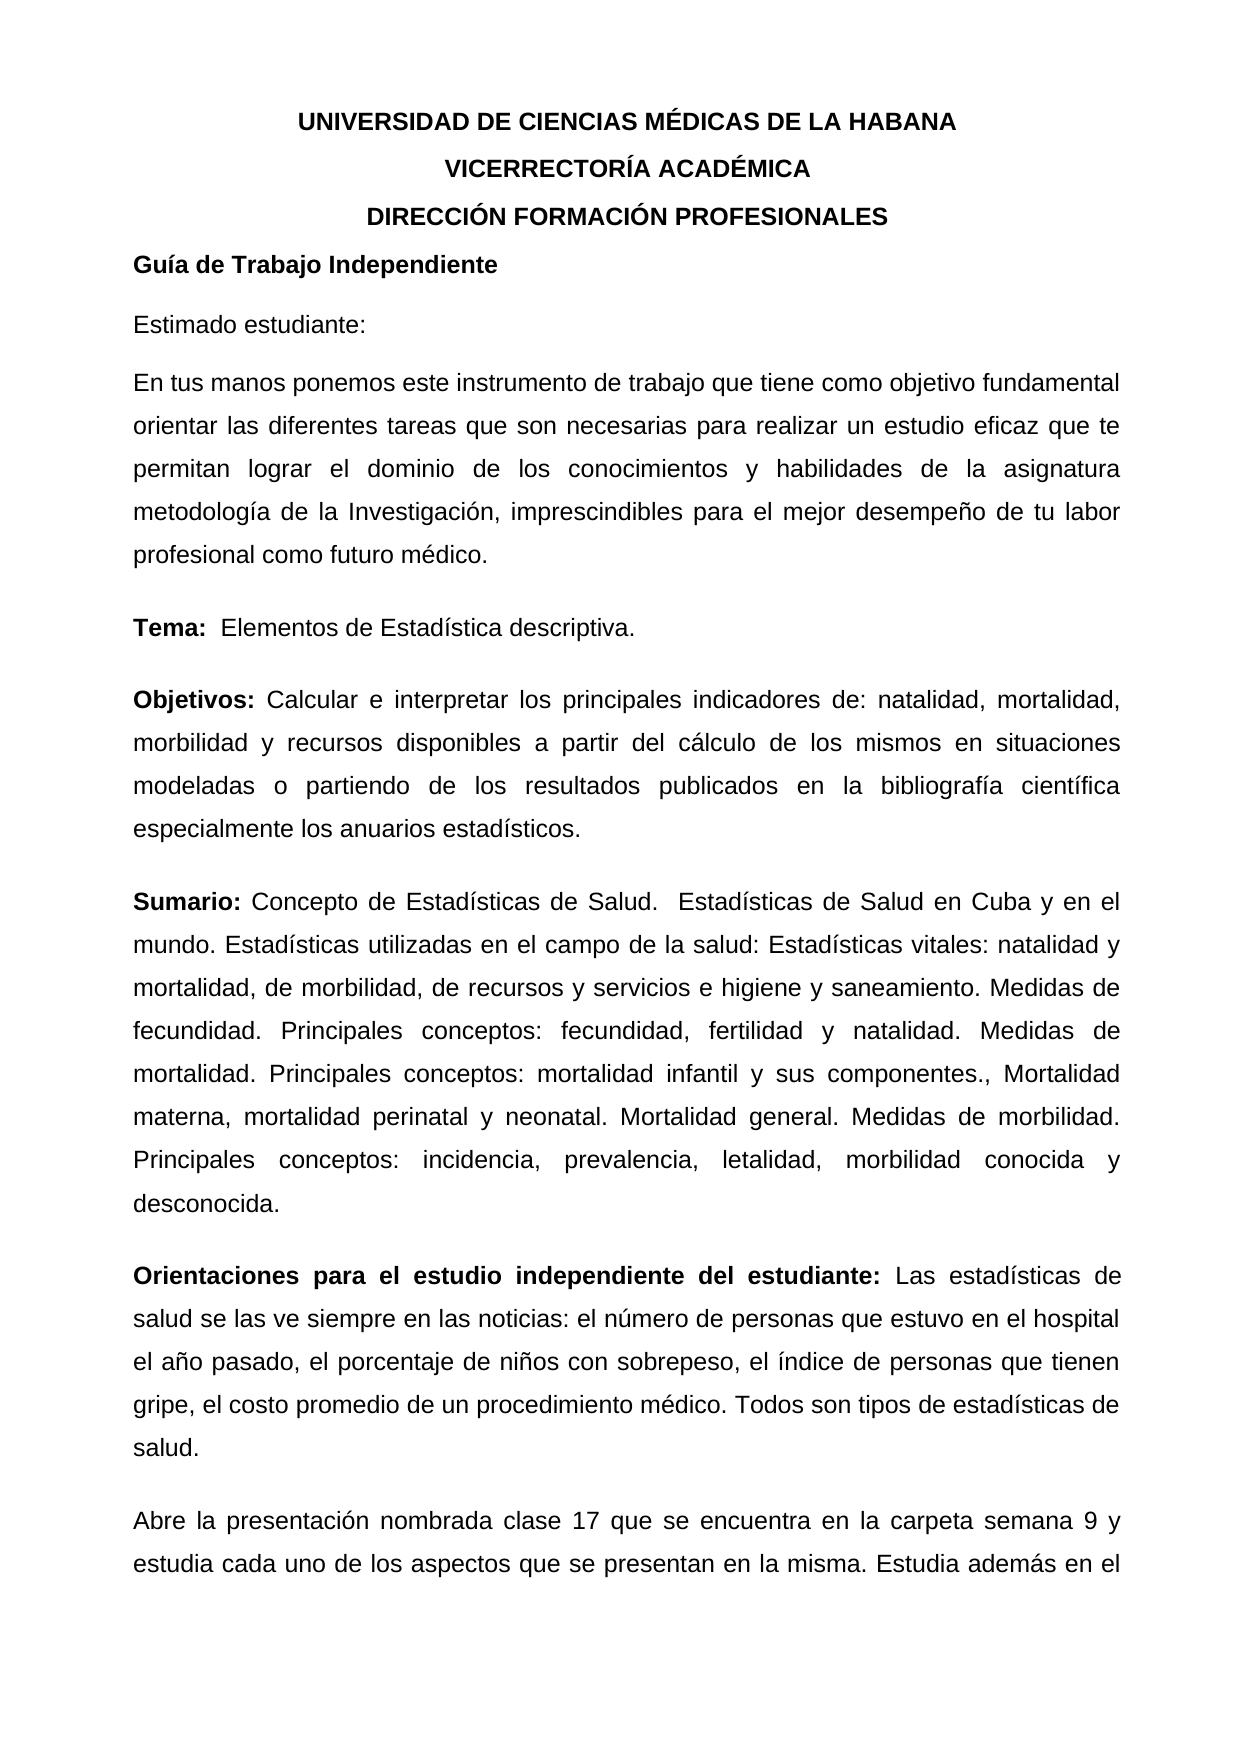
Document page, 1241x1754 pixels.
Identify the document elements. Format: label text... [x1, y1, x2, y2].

text DIRECCIÓN FORMACIÓN PROFESIONALES [133, 202, 1122, 231]
text En tus manos ponemos este instrumento de trabajo que tiene como objetivo fundamental orientar las diferentes tareas que son necesarias para realizar un estudio eficaz que te permitan lograr el dominio de los conocimientos y habilidades de la asignatura metodología de la Investigación, imprescindibles para el mejor desempeño de tu labor profesional como futuro médico. [133, 368, 1122, 569]
text Estimado estudiante: [133, 310, 1122, 339]
text Orientaciones para el estudio independiente del estudiante: Las estadísticas de salud se las ve siempre en las noticias: el número de personas que estuvo en el hospital el año pasado, el porcentaje de niños con sobrepeso, el índice de personas que tienen gripe, el costo promedio de un procedimiento médico. Todos son tipos de estadísticas de salud. [133, 1261, 1122, 1462]
text Guía de Trabajo Independiente [133, 250, 1122, 279]
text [133, 1506, 1122, 1578]
text VICERRECTORÍA ACADÉMICA [133, 154, 1122, 183]
text Tema: Elementos de Estadística descriptiva. [133, 613, 1122, 642]
text UNIVERSIDAD DE CIENCIAS MÉDICAS DE [133, 107, 1122, 136]
text Sumario: Concepto de Estadísticas de Salud. Estadísticas de Salud en Cuba y en el mundo. Estadísticas utilizadas en el campo de la salud: Estadísticas vitales: natalidad y mortalidad, de morbilidad, de recursos y servicios e higiene y saneamiento. Medidas de fecundidad. Principales conceptos: fecundidad, fertilidad y natalidad. Medidas de mortalidad. Principales conceptos: mortalidad infantil y sus componentes., Mortalidad materna, mortalidad perinatal y neonatal. Mortalidad general. Medidas de morbilidad. Principales conceptos: incidencia, prevalencia, letalidad, morbilidad conocida y desconocida. [133, 887, 1122, 1217]
text Objetivos: Calcular e interpretar los principales indicadores de: natalidad, mortalidad, morbilidad y recursos disponibles a partir del cálculo de los mismos en situaciones modeladas o partiendo de los resultados publicados en la bibliografía científica especialmente los anuarios estadísticos. [133, 685, 1122, 843]
